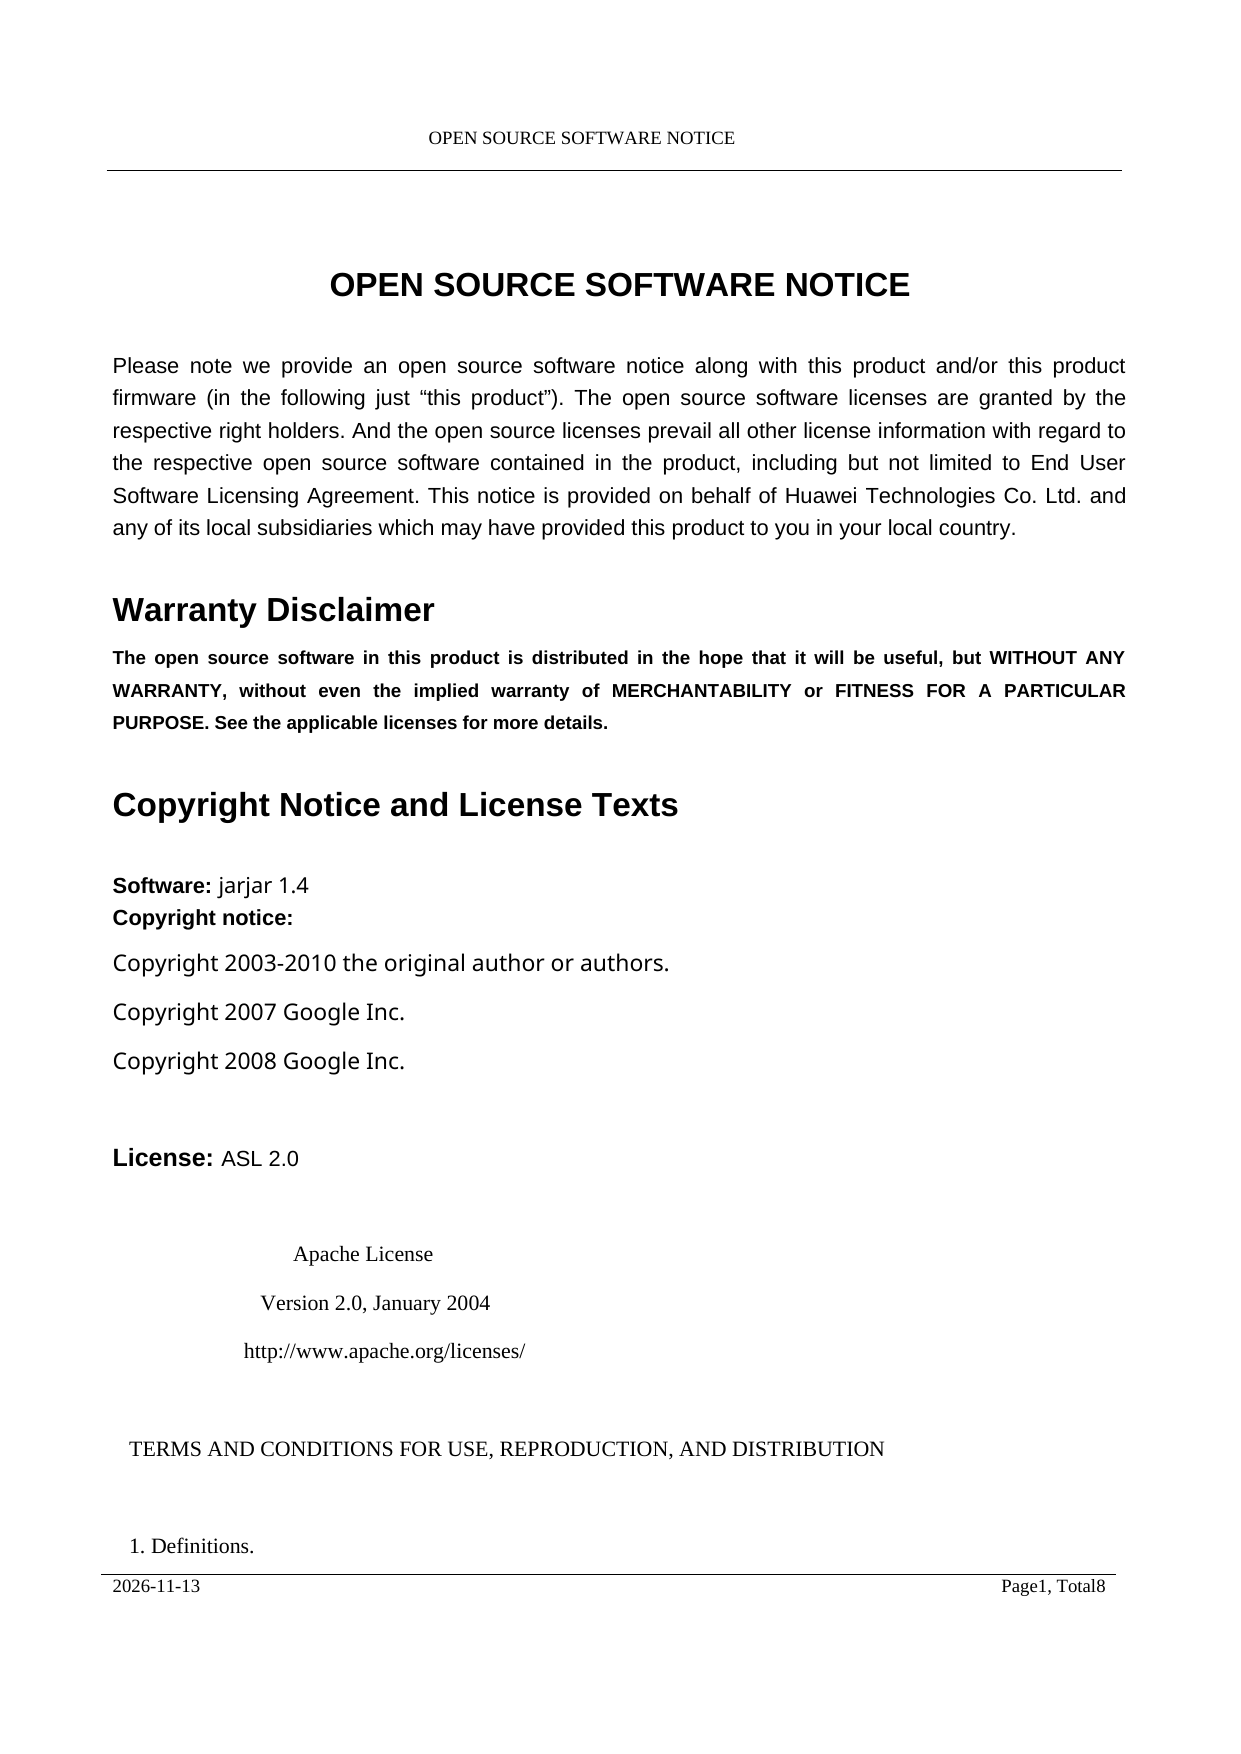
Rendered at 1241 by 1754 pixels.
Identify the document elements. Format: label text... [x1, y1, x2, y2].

text Copyright 2003-2010 the original author or authors. Copyright 2007 Google Inc. Copyright 2008 Google Inc. [112, 947, 1128, 1125]
text Copyright notice: [112, 901, 1128, 934]
text The open source software in this product is distributed in the hope that it will be useful, but WITHOUT ANY WARRANTY, without even the implied warranty of MERCHANTABILITY or FITNESS FOR A PARTICULAR PURPOSE. See the applicable licenses for more details. [112, 641, 1128, 739]
text License: ASL 2.0 [112, 1142, 1128, 1174]
text Please note we provide an open source software notice along with this product and/or this product firmware (in the following just “this product”). The open source software licenses are granted by the respective right holders. And the open source licenses prevail all other license information with regard to the respective open source software contained in the product, including but not limited to End User Software Licensing Agreement. This notice is provided on behalf of Huawei Technologies Co. Ltd. and any of its local subsidiaries which may have provided this product to you in your local country. [112, 349, 1128, 544]
text OPEN SOURCE SOFTWARE NOTICE [112, 251, 1128, 316]
text Warranty Disclaimer [112, 576, 1128, 641]
text Copyright Notice and License Texts [112, 771, 1128, 836]
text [112, 1188, 1128, 1562]
text Software: jarjar 1.4 [112, 869, 1128, 901]
